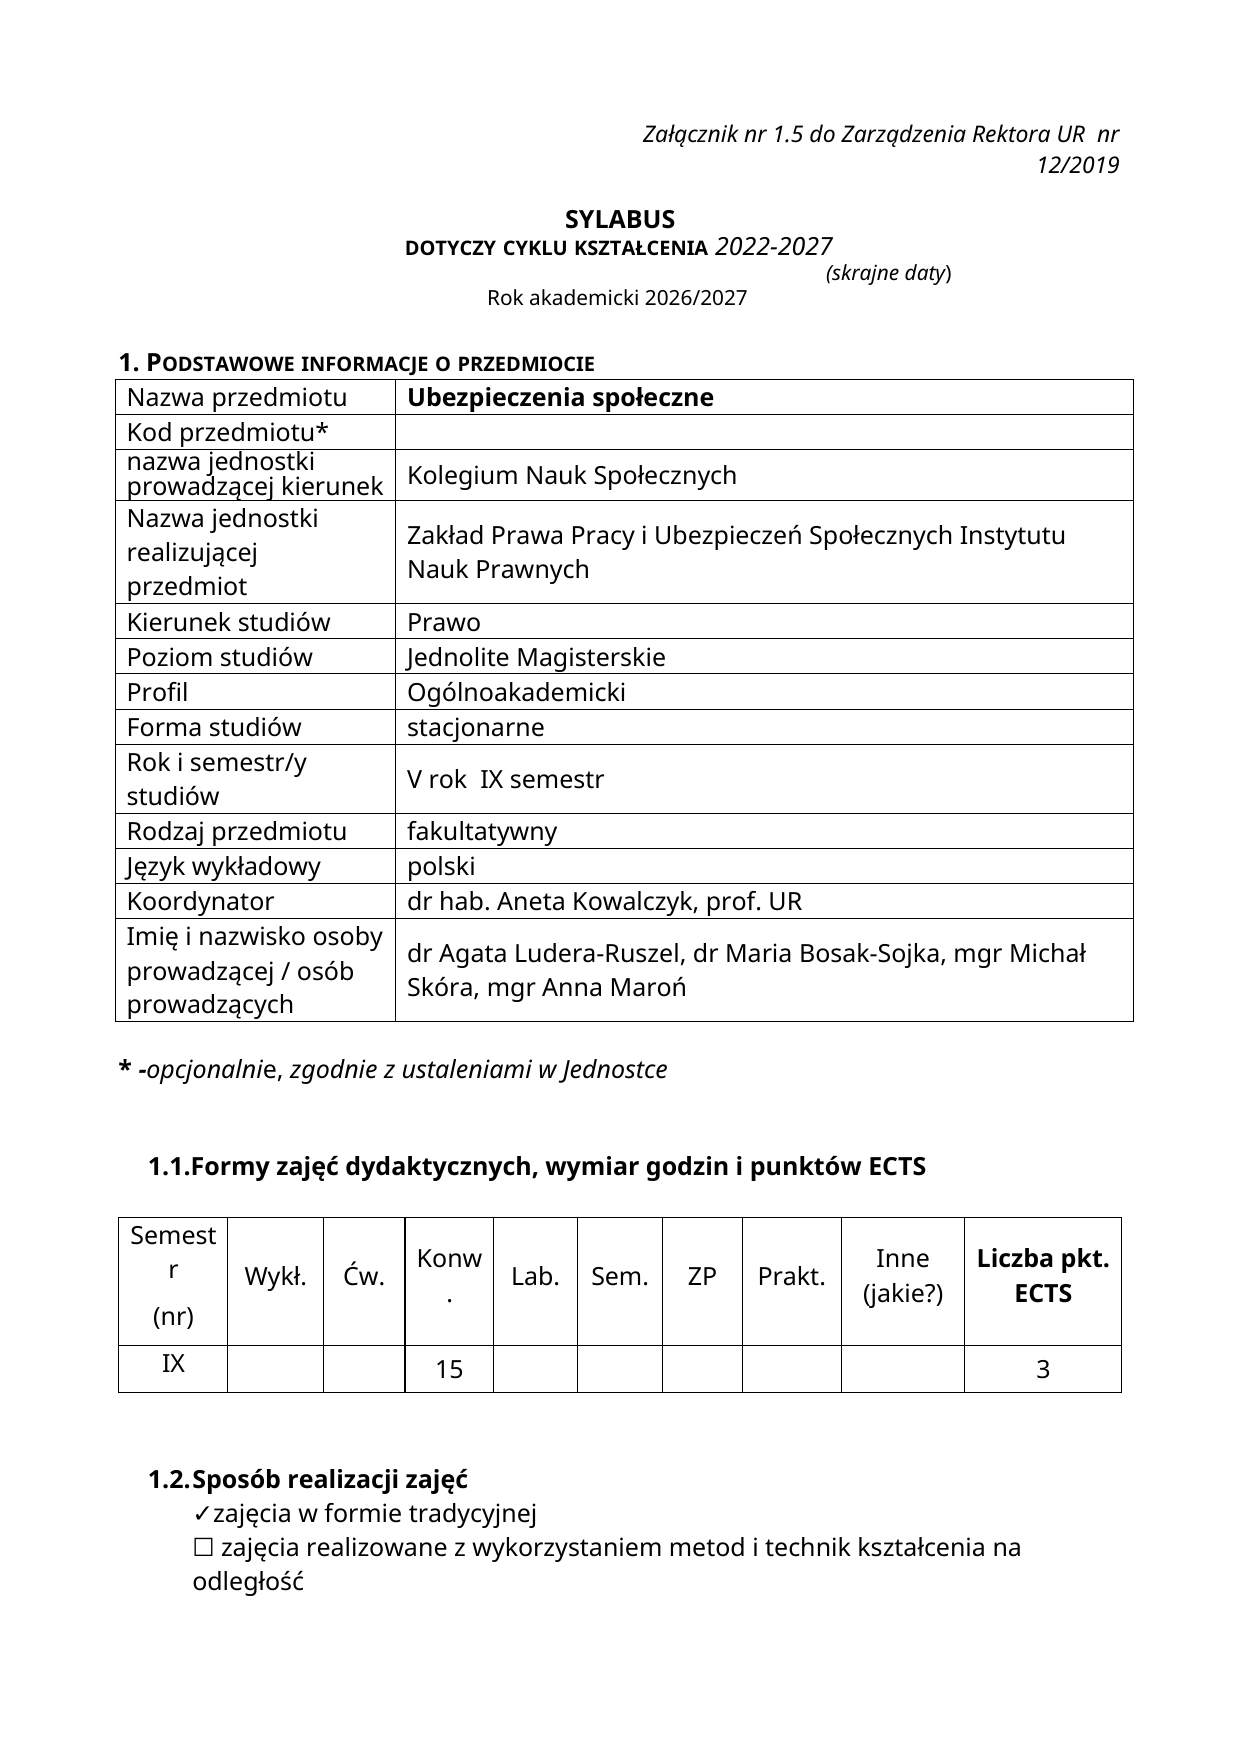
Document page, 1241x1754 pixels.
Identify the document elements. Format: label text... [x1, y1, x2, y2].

table_cell [663, 1346, 742, 1392]
table_cell [578, 1346, 662, 1392]
text 1.2. Sposób realizacji zajęć [148, 1461, 1122, 1496]
table_cell 3 [965, 1346, 1121, 1392]
table_cell [842, 1346, 964, 1392]
table_cell Poziom studiów [116, 639, 395, 673]
text dotyczy cyklu kształcenia 2022-2027 [118, 236, 1122, 261]
table_cell [743, 1346, 841, 1392]
table_cell Zakład Prawa Pracy i Ubezpieczeń Społecznych Instytutu Nauk Prawnych [396, 501, 1133, 603]
table_cell Jednolite Magisterskie [396, 639, 1133, 673]
table_cell Kolegium Nauk Społecznych [396, 450, 1133, 500]
table_cell nazwa jednostki prowadzącej kierunek [116, 450, 395, 500]
table_header Ćw. [324, 1218, 404, 1345]
table_header Sem. [578, 1218, 662, 1345]
table_cell Język wykładowy [116, 849, 395, 883]
table_cell stacjonarne [396, 710, 1133, 743]
table_cell Kod przedmiotu* [116, 415, 395, 449]
text Rok akademicki 2026/2027 [118, 286, 1122, 311]
table_cell Profil [116, 674, 395, 708]
table_cell polski [396, 849, 1133, 883]
table_cell 15 [406, 1346, 493, 1392]
table_header Liczba pkt. ECTS [965, 1218, 1121, 1345]
text (skrajne daty) [118, 261, 1122, 286]
table_cell Imię i nazwisko osoby prowadzącej / osób prowadzących [116, 919, 395, 1021]
text SYLABUS [118, 201, 1122, 236]
table_cell Rok i semestr/y studiów [116, 745, 395, 813]
table_cell fakultatywny [396, 814, 1133, 848]
table_header Ubezpieczenia społeczne [396, 380, 1133, 414]
text Załącznik nr 1.5 do Zarządzenia Rektora UR nr 12/2019 [118, 118, 1122, 181]
table_cell dr Agata Ludera-Ruszel, dr Maria Bosak-Sojka, mgr Michał Skóra, mgr Anna Maroń [396, 919, 1133, 1021]
table_cell Ogólnoakademicki [396, 674, 1133, 708]
table_cell [324, 1346, 404, 1392]
table_header Prakt. [743, 1218, 841, 1345]
table_cell Kierunek studiów [116, 604, 395, 638]
text 1. Podstawowe informacje o przedmiocie [118, 344, 1122, 379]
table_header Nazwa przedmiotu [116, 380, 395, 414]
table_cell dr hab. Aneta Kowalczyk, prof. UR [396, 884, 1133, 918]
table_header Konw. [406, 1218, 493, 1345]
table_cell Koordynator [116, 884, 395, 918]
text ☐ zajęcia realizowane z wykorzystaniem metod i technik kształcenia na odległość [192, 1529, 1122, 1598]
table_cell [228, 1346, 323, 1392]
table_cell [494, 1346, 577, 1392]
table_cell Rodzaj przedmiotu [116, 814, 395, 848]
text ✓zajęcia w formie tradycyjnej [192, 1496, 1122, 1529]
table_cell Forma studiów [116, 710, 395, 743]
table_header Lab. [494, 1218, 577, 1345]
table_header Wykł. [228, 1218, 323, 1345]
text 1.1.Formy zajęć dydaktycznych, wymiar godzin i punktów ECTS [148, 1149, 1122, 1183]
table_header Inne (jakie?) [842, 1218, 964, 1345]
table_cell Nazwa jednostki realizującej przedmiot [116, 501, 395, 603]
table_header Semestr (nr) [119, 1218, 227, 1345]
text * -opcjonalnie, zgodnie z ustaleniami w Jednostce [118, 1051, 1122, 1086]
table_cell Prawo [396, 604, 1133, 638]
table_cell IX [119, 1346, 227, 1392]
table_header ZP [663, 1218, 742, 1345]
table_cell [396, 415, 1133, 449]
table_cell V rok IX semestr [396, 745, 1133, 813]
